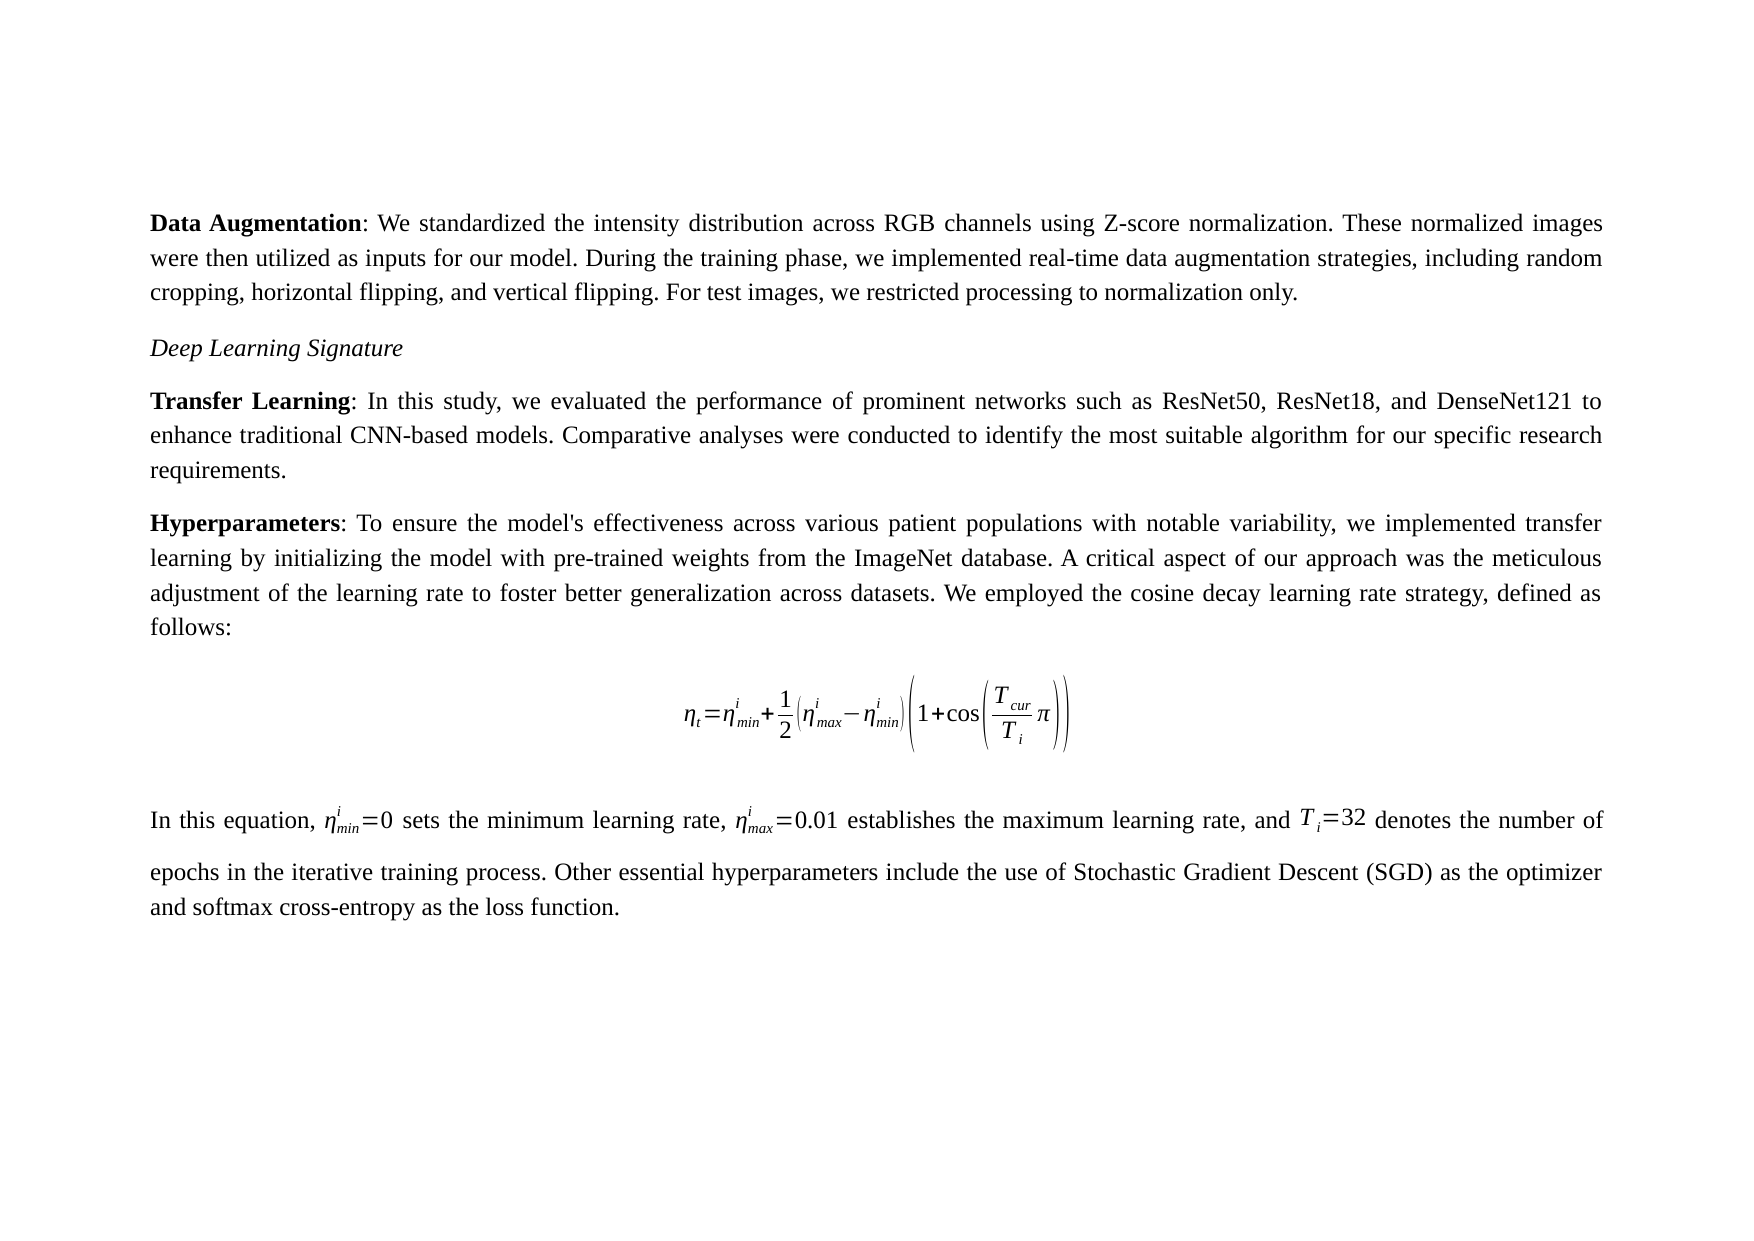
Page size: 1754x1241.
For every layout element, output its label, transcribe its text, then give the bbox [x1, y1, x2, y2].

subtitle Deep Learning Signature [150, 330, 1604, 364]
text Data Augmentation: We standardized the intensity distribution across RGB channels using Z-score normalization. These normalized images were then utilized as inputs for our model. During the training phase, we implemented real-time data augmentation strategies, including random cropping, horizontal flipping, and vertical flipping. For test images, we restricted processing to normalization only. [150, 205, 1604, 309]
text Transfer Learning: In this study, we evaluated the performance of prominent networks such as ResNet50, ResNet18, and DenseNet121 to enhance traditional CNN-based models. Comparative analyses were conducted to identify the most suitable algorithm for our specific research requirements. [150, 383, 1604, 487]
text In this equation, sets the minimum learning rate, establishes the maximum learning rate, and denotes the number of epochs in the iterative training process. Other essential hyperparameters include the use of Stochastic Gradient Descent (SGD) as the optimizer and softmax cross-entropy as the loss function. [150, 785, 1604, 923]
text Hyperparameters: To ensure the model's effectiveness across various patient populations with notable variability, we implemented transfer learning by initializing the model with pre-trained weights from the ImageNet database. A critical aspect of our approach was the meticulous adjustment of the learning rate to foster better generalization across datasets. We employed the cosine decay learning rate strategy, defined as follows: [150, 506, 1604, 644]
